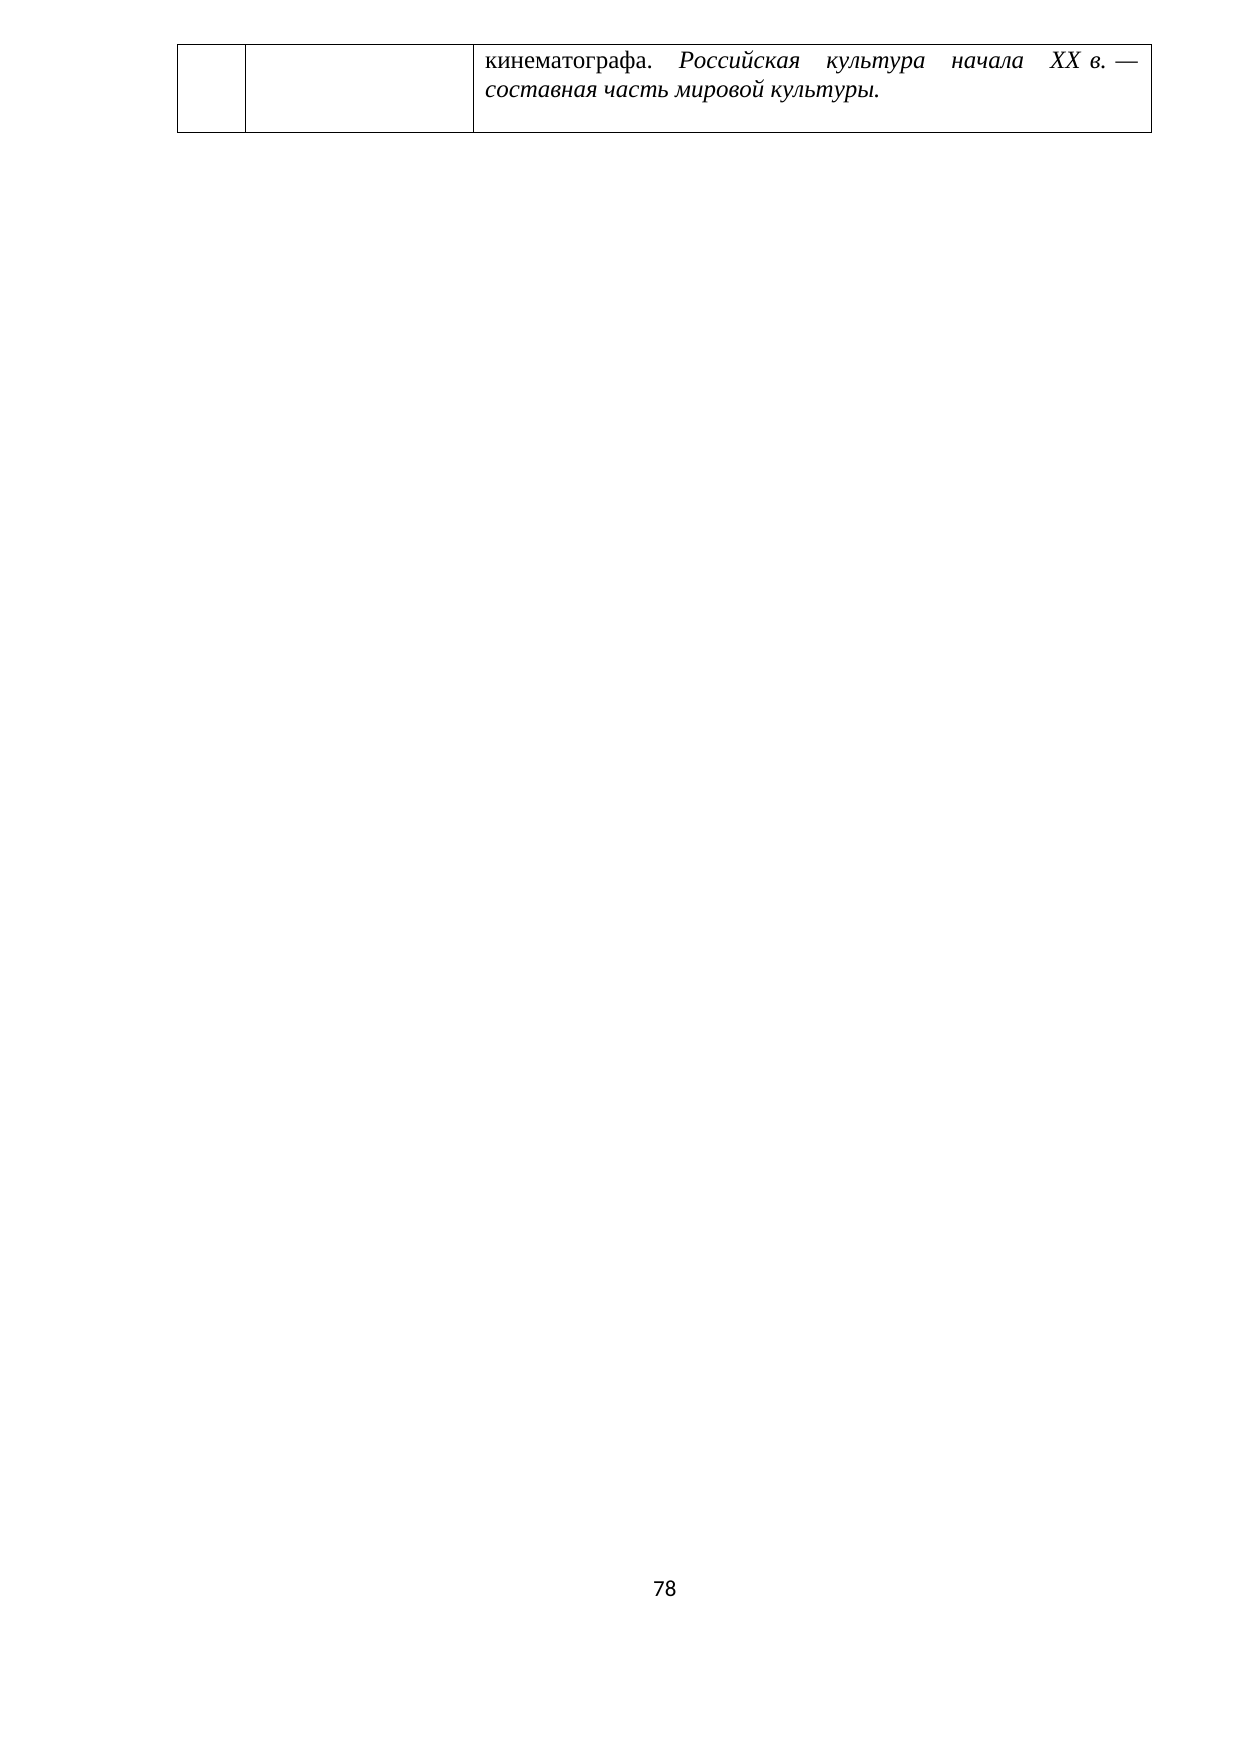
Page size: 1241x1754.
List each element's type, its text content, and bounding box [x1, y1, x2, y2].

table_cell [474, 45, 1151, 132]
table_cell 68 [178, 45, 245, 132]
